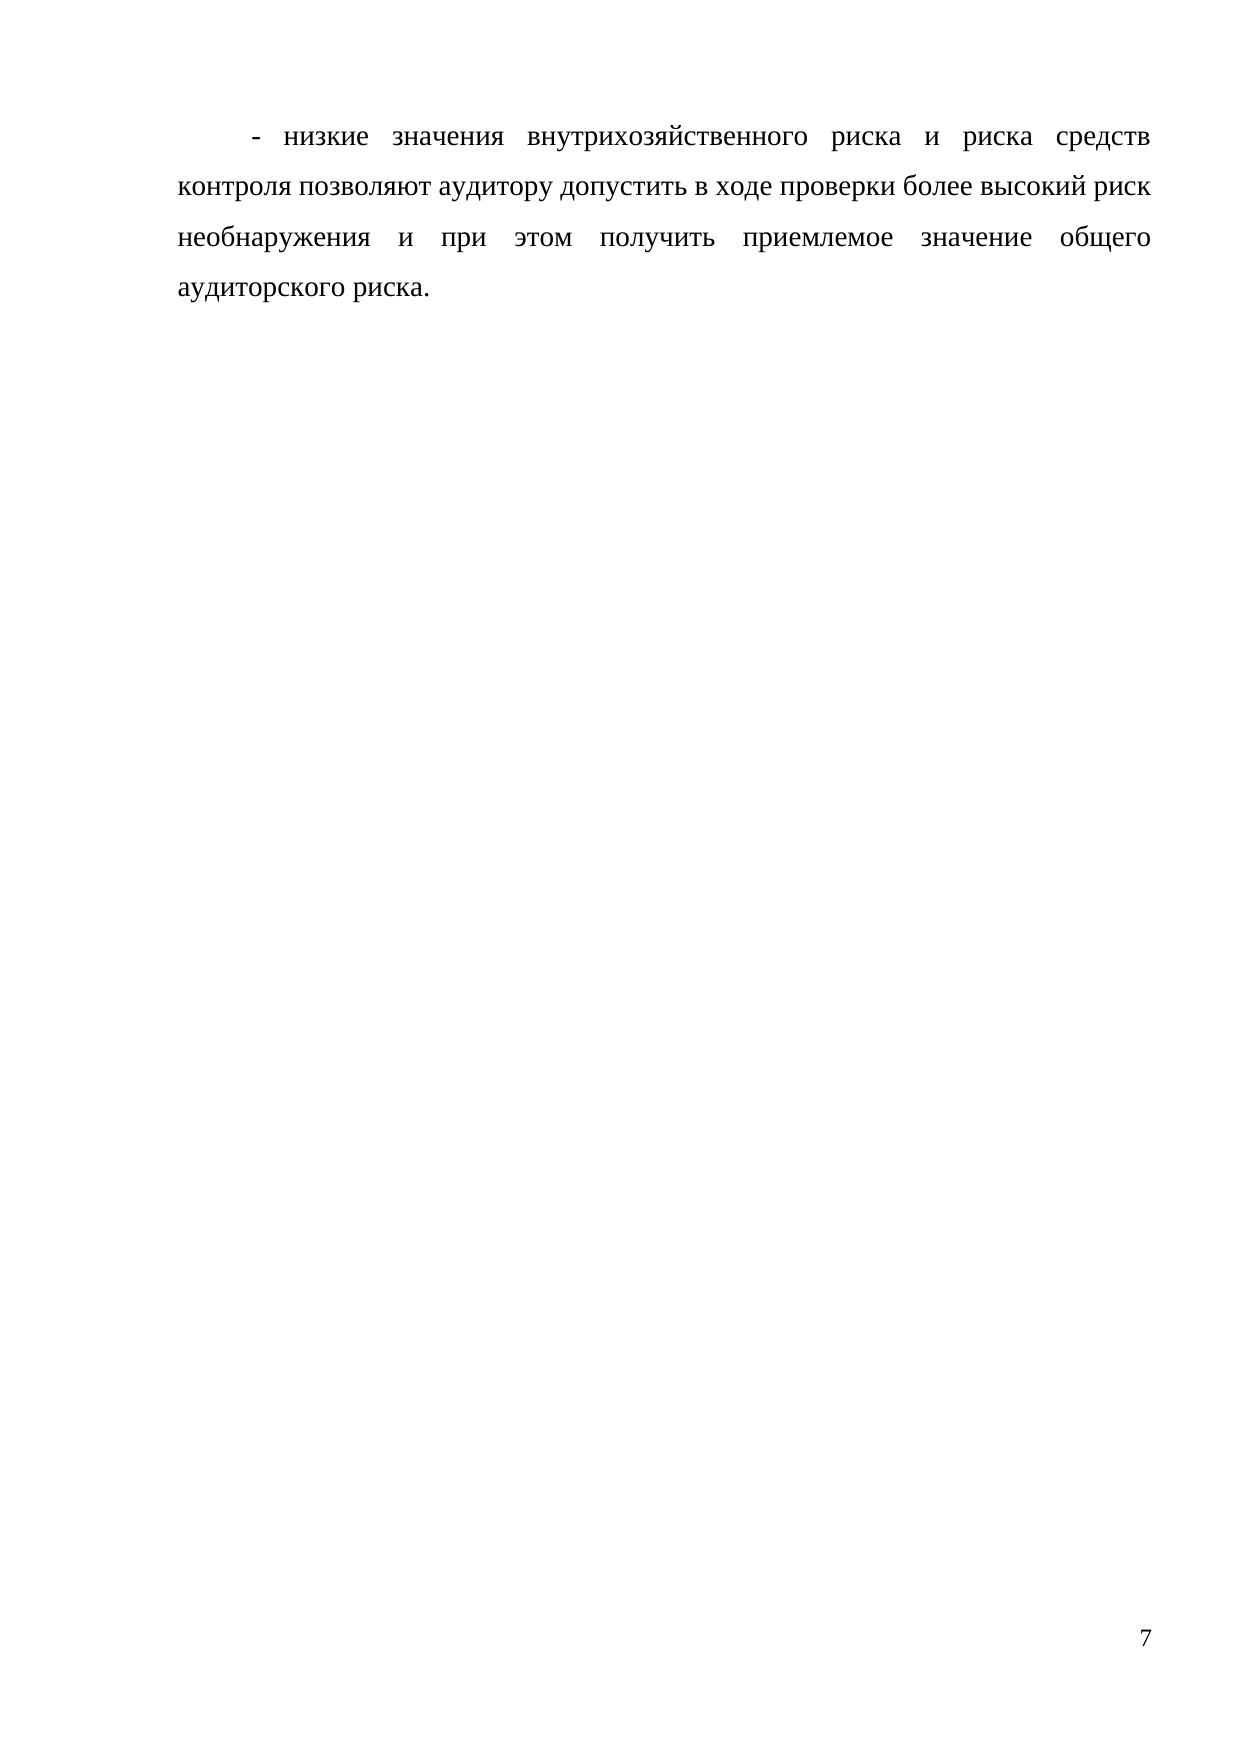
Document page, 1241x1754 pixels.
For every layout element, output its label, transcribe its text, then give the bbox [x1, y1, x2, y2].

text - низкие значения внутрихозяйственного риска и риска средств контроля позволяют аудитору допустить в ходе проверки более высокий риск необнаружения и при этом получить приемлемое значение общего аудиторского риска. [177, 118, 1152, 303]
